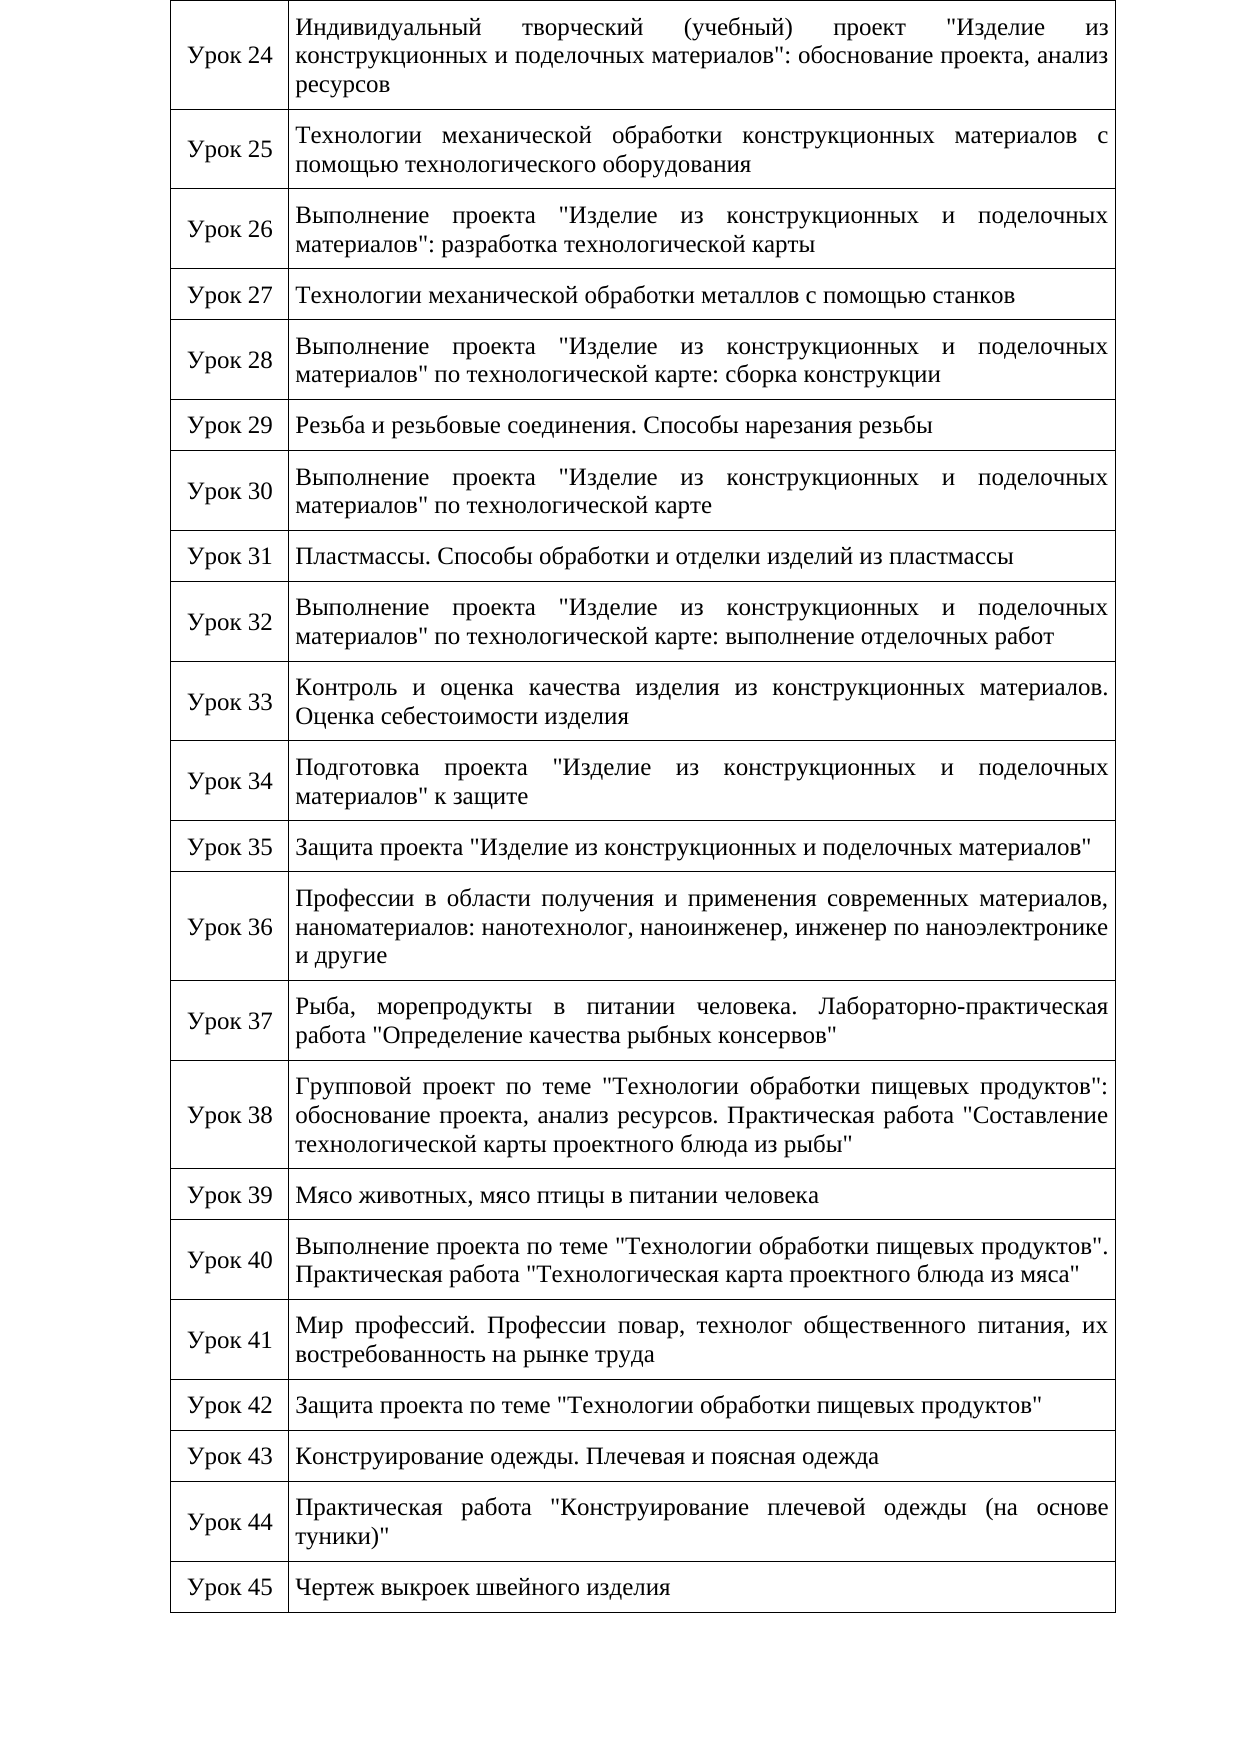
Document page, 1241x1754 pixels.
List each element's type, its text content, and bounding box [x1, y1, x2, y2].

table_cell Урок 38 [171, 1061, 288, 1168]
table_cell Урок 35 [171, 821, 288, 871]
table_cell Урок 40 [171, 1220, 288, 1299]
table_cell Резьба и резьбовые соединения. Способы нарезания резьбы [289, 400, 1115, 450]
table_cell Практическая работа "Конструирование плечевой одежды (на основе туники)" [289, 1482, 1115, 1561]
table_cell Урок 39 [171, 1169, 288, 1219]
table_cell Мир профессий. Профессии повар, технолог общественного питания, их востребованность на рынке труда [289, 1300, 1115, 1379]
table_cell Пластмассы. Способы обработки и отделки изделий из пластмассы [289, 531, 1115, 581]
table_cell Урок 37 [171, 981, 288, 1059]
table_cell Контроль и оценка качества изделия из конструкционных материалов. Оценка себестоимости изделия [289, 662, 1115, 740]
table_cell Технологии механической обработки металлов с помощью станков [289, 269, 1115, 319]
table_cell Урок 44 [171, 1482, 288, 1561]
table_cell Урок 30 [171, 451, 288, 530]
table_cell Чертеж выкроек швейного изделия [289, 1562, 1115, 1612]
table_cell Урок 34 [171, 741, 288, 820]
table_cell Урок 31 [171, 531, 288, 581]
table_cell Профессии в области получения и применения современных материалов, наноматериалов: нанотехнолог, наноинженер, инженер по наноэлектронике и другие [289, 872, 1115, 980]
table_cell Урок 26 [171, 189, 288, 268]
table_cell Выполнение проекта по теме "Технологии обработки пищевых продуктов". Практическая работа "Технологическая карта проектного блюда из мяса" [289, 1220, 1115, 1299]
table_cell Технологии механической обработки конструкционных материалов с помощью технологического оборудования [289, 110, 1115, 188]
table_cell Урок 42 [171, 1380, 288, 1430]
table_cell Выполнение проекта "Изделие из конструкционных и поделочных материалов" по технологической карте [289, 451, 1115, 530]
table_cell Индивидуальный творческий (учебный) проект "Изделие из конструкционных и поделочных материалов": обоснование проекта, анализ ресурсов [289, 1, 1115, 108]
table_cell Групповой проект по теме "Технологии обработки пищевых продуктов": обоснование проекта, анализ ресурсов. Практическая работа "Составление технологической карты проектного блюда из рыбы" [289, 1061, 1115, 1168]
table_cell Подготовка проекта "Изделие из конструкционных и поделочных материалов" к защите [289, 741, 1115, 820]
table_cell Урок 24 [171, 1, 288, 108]
table_cell Урок 28 [171, 320, 288, 399]
table_cell Урок 32 [171, 582, 288, 661]
table_cell Выполнение проекта "Изделие из конструкционных и поделочных материалов": разработка технологической карты [289, 189, 1115, 268]
table_cell Урок 41 [171, 1300, 288, 1379]
table_cell Урок 45 [171, 1562, 288, 1612]
table_cell Выполнение проекта "Изделие из конструкционных и поделочных материалов" по технологической карте: сборка конструкции [289, 320, 1115, 399]
table_cell Урок 29 [171, 400, 288, 450]
table_cell Урок 33 [171, 662, 288, 740]
table_cell Защита проекта по теме "Технологии обработки пищевых продуктов" [289, 1380, 1115, 1430]
table_cell Рыба, морепродукты в питании человека. Лабораторно-практическая работа "Определение качества рыбных консервов" [289, 981, 1115, 1059]
table_cell Урок 36 [171, 872, 288, 980]
table_cell Урок 43 [171, 1431, 288, 1481]
table_cell Урок 25 [171, 110, 288, 188]
table_cell Урок 27 [171, 269, 288, 319]
table_cell Конструирование одежды. Плечевая и поясная одежда [289, 1431, 1115, 1481]
table_cell Мясо животных, мясо птицы в питании человека [289, 1169, 1115, 1219]
table_cell Защита проекта "Изделие из конструкционных и поделочных материалов" [289, 821, 1115, 871]
table_cell Выполнение проекта "Изделие из конструкционных и поделочных материалов" по технологической карте: выполнение отделочных работ [289, 582, 1115, 661]
